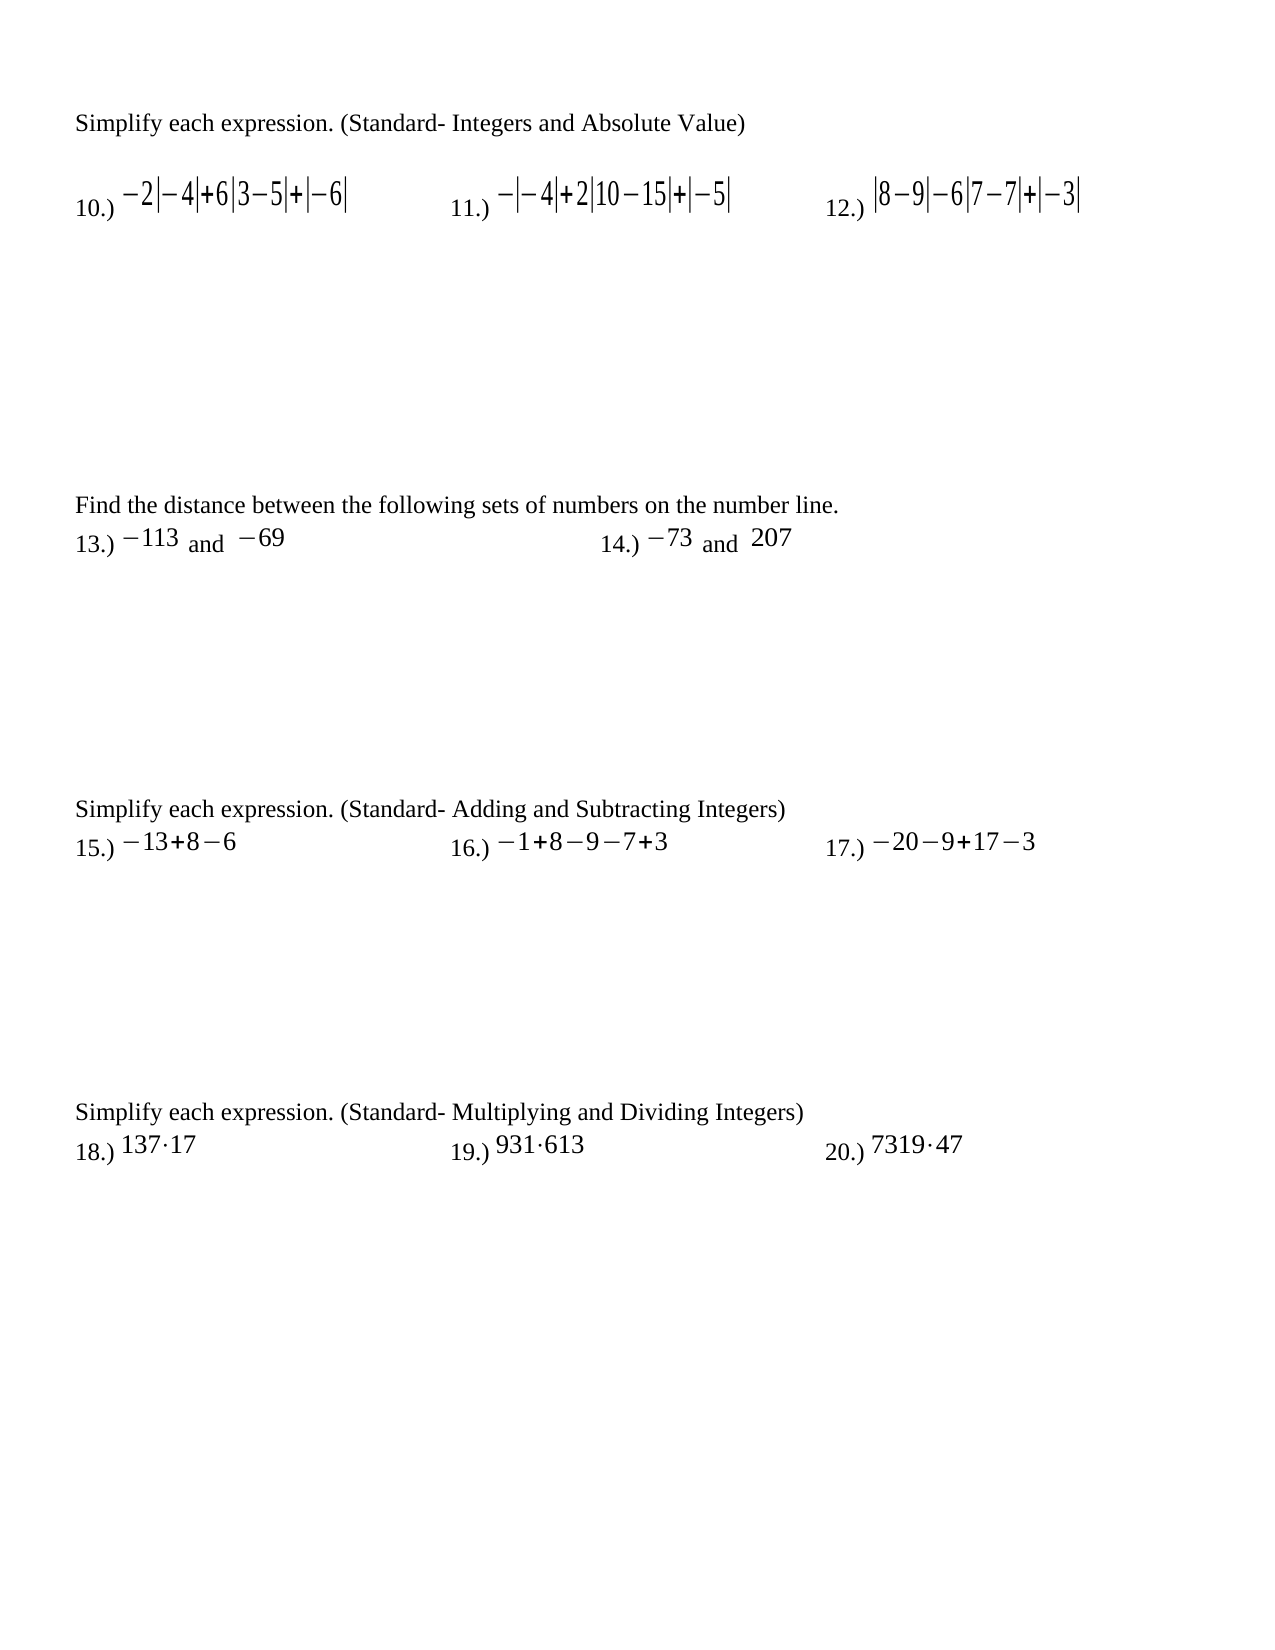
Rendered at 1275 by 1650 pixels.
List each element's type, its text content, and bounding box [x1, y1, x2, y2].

text Simplify each expression. (Standard- Multiplying and Dividing Integers) [75, 1097, 1200, 1126]
text Simplify each expression. (Standard- Adding and Subtracting Integers) [75, 794, 1200, 822]
text Find the distance between the following sets of numbers on the number line. [75, 490, 1200, 519]
text 18.) 19.) 20.) [75, 1130, 1200, 1165]
text 15.) 16.) 17.) [75, 827, 1200, 862]
text 13.) and 14.) and [75, 523, 1200, 558]
text 10.) 11.) 12.) [75, 174, 1200, 222]
text Simplify each expression. (Standard- Integers and Absolute Value) [75, 108, 1200, 137]
